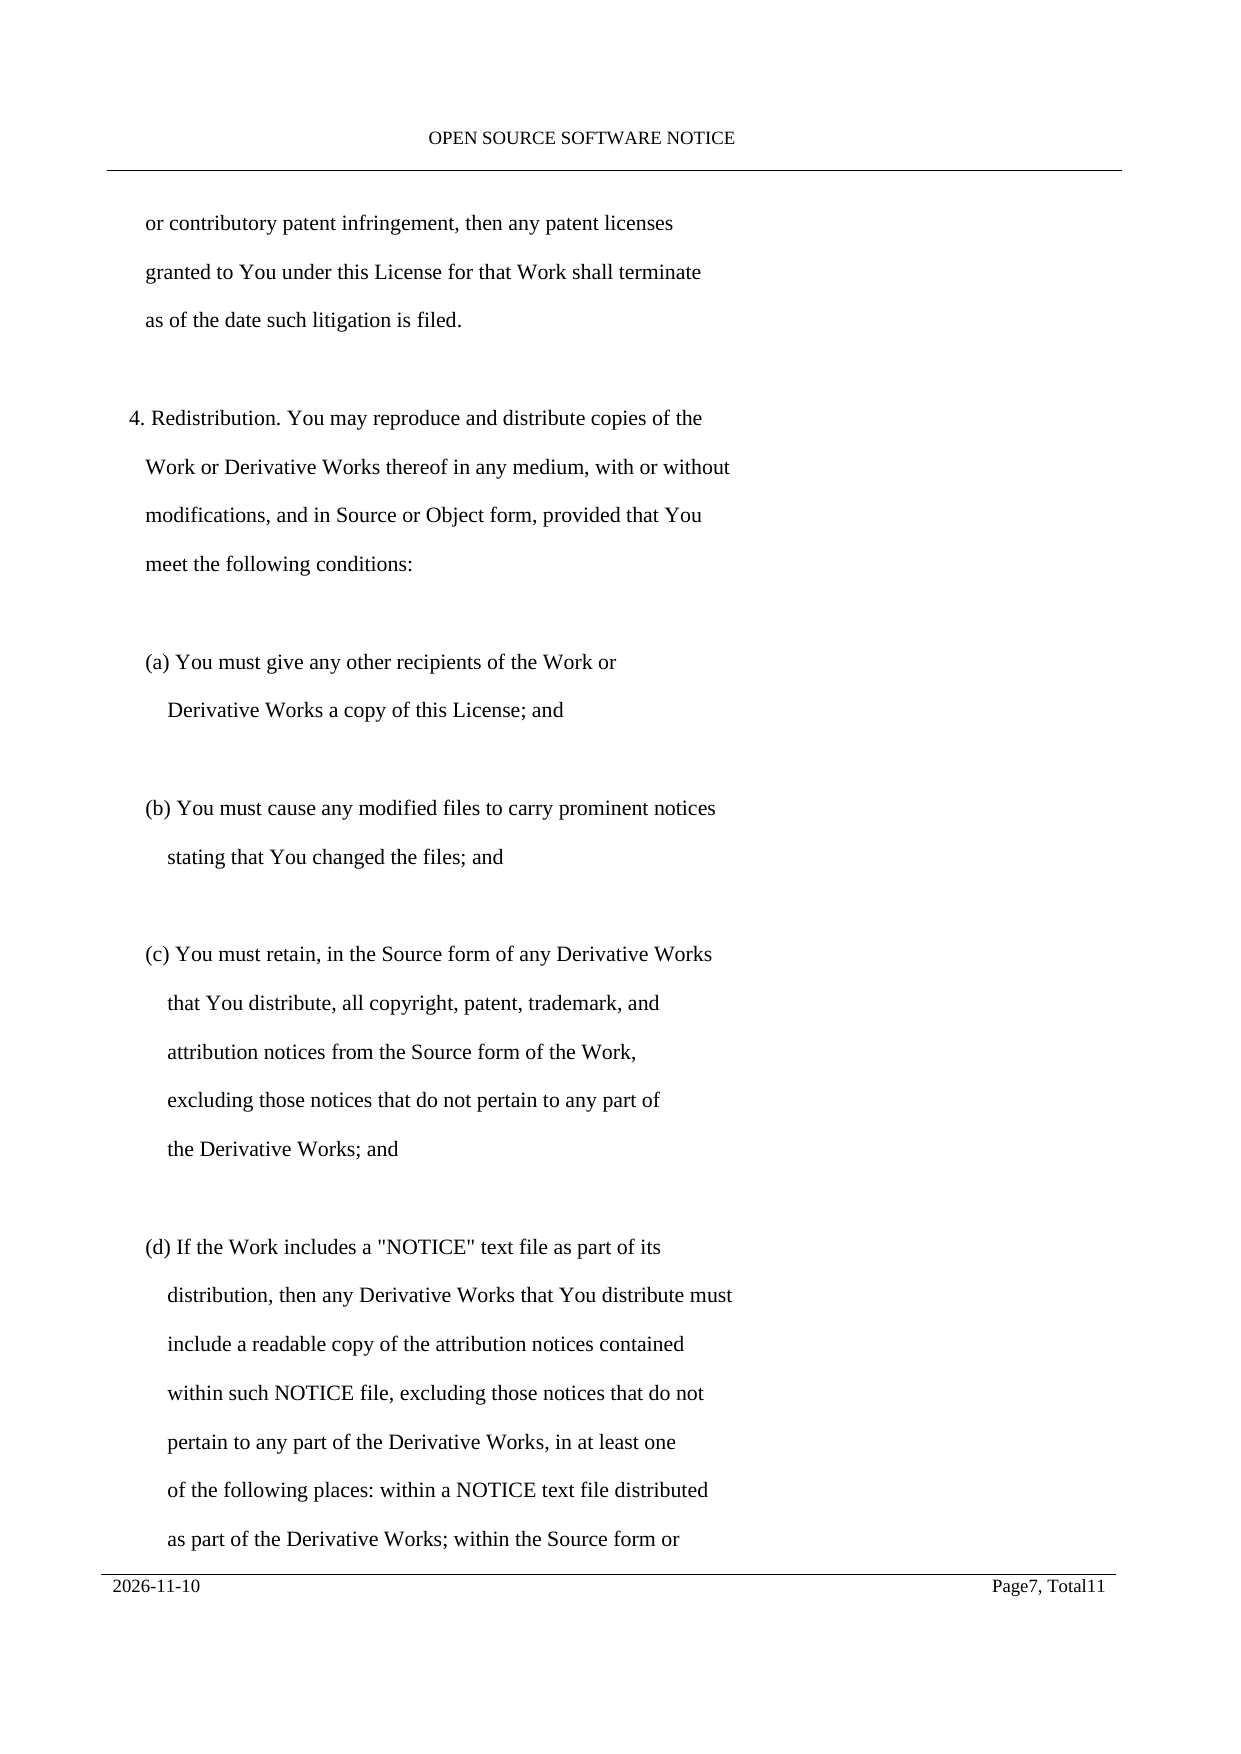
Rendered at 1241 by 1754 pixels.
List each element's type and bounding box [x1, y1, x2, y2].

text [112, 206, 1128, 1555]
